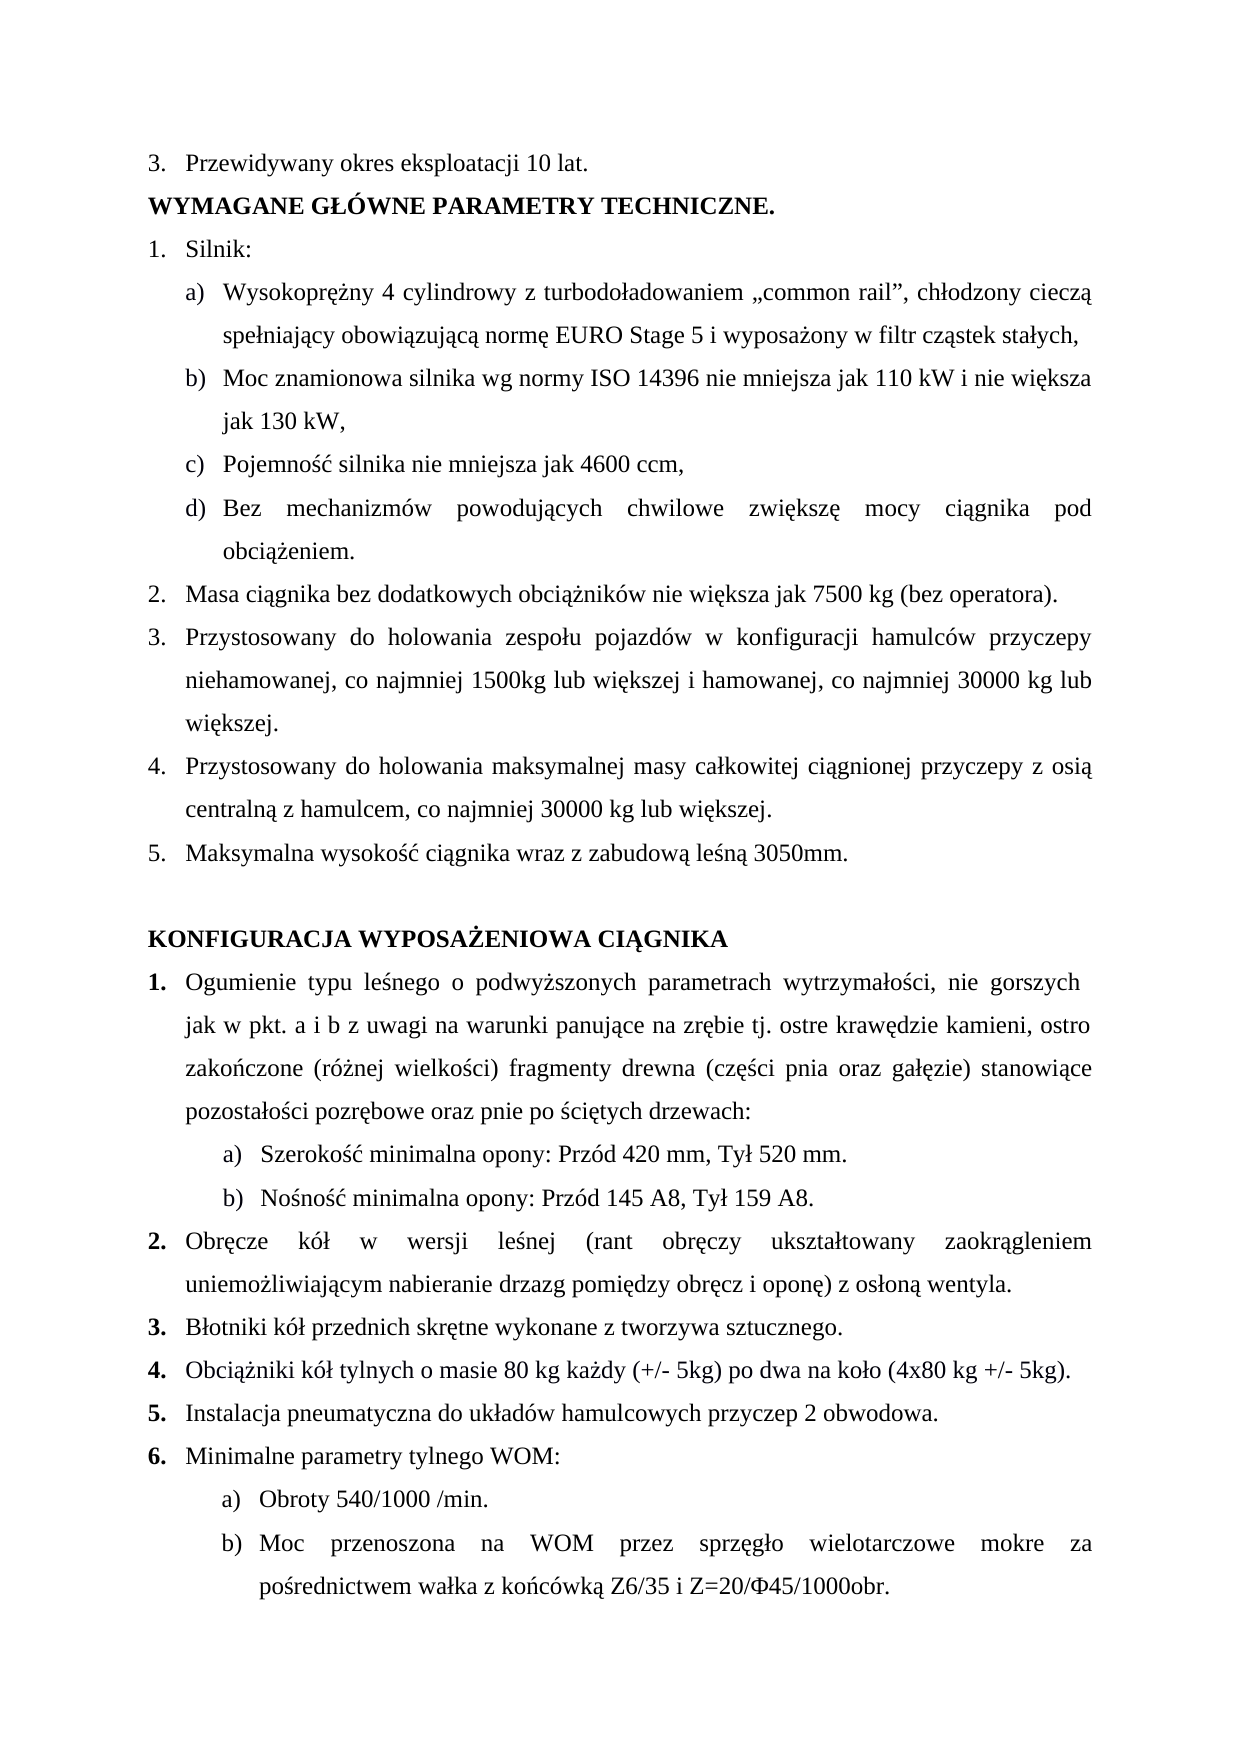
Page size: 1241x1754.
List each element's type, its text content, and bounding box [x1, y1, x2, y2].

list Moc przenoszona na WOM przez sprzęgło wielotarczowe mokre za pośrednictwem wałka z końcówką Z6/35 i Z=20/Φ45/1000obr. [221, 1528, 1093, 1599]
list Obręcze kół w wersji leśnej (rant obręczy ukształtowany zaokrągleniem uniemożliwiającym nabieranie drzazg pomiędzy obręcz i oponę) z osłoną wentyla. [148, 1226, 1093, 1298]
text KONFIGURACJA WYPOSAŻENIOWA CIĄGNIKA [148, 924, 1093, 953]
list Maksymalna wysokość ciągnika wraz z zabudową leśną 3050mm. [148, 838, 1093, 866]
list Przystosowany do holowania zespołu pojazdów w konfiguracji hamulców przyczepy niehamowanej, co najmniej 1500kg lub większej i hamowanej, co najmniej 30000 kg lub większej. [148, 622, 1093, 737]
list Moc znamionowa silnika wg normy ISO 14396 nie mniejsza jak 110 kW i nie większa jak 130 kW, [185, 363, 1093, 435]
list Bez mechanizmów powodujących chwilowe zwiększę mocy ciągnika pod obciążeniem. [185, 493, 1093, 564]
list Pojemność silnika nie mniejsza jak 4600 ccm, [185, 449, 1093, 478]
list Przewidywany okres eksploatacji 10 lat. [148, 148, 1093, 176]
list Błotniki kół przednich skrętne wykonane z tworzywa sztucznego. [148, 1312, 1093, 1341]
list Masa ciągnika bez dodatkowych obciążników nie większa jak 7500 kg (bez operatora). [148, 579, 1093, 608]
list Silnik: [148, 234, 1093, 263]
list Wysokoprężny 4 cylindrowy z turbodoładowaniem „common rail”, chłodzony cieczą spełniający obowiązującą normę EURO Stage 5 i wyposażony w filtr cząstek stałych, [185, 277, 1093, 349]
list Szerokość minimalna opony: Przód 420 mm, Tył 520 mm. [223, 1139, 1093, 1168]
list Obroty 540/1000 /min. [221, 1484, 1093, 1513]
list Obciążniki kół tylnych o masie 80 kg każdy (+/- 5kg) po dwa na koło (4x80 kg +/- 5kg). [148, 1355, 1093, 1384]
text WYMAGANE GŁÓWNE PARAMETRY TECHNICZNE. [148, 191, 1093, 219]
list Przystosowany do holowania maksymalnej masy całkowitej ciągnionej przyczepy z osią centralną z hamulcem, co najmniej lub większej. [148, 751, 1093, 823]
list Ogumienie typu leśnego o podwyższonych parametrach wytrzymałości, nie gorszych jak w pkt. a i b z uwagi na warunki panujące na zrębie tj. ostre krawędzie kamieni, ostro zakończone (różnej wielkości) fragmenty drewna (części pnia oraz gałęzie) stanowiące pozostałości pozrębowe oraz pnie po ściętych drzewach: [148, 967, 1093, 1125]
list Instalacja pneumatyczna do układów hamulcowych przyczep 2 obwodowa. [148, 1398, 1093, 1427]
list Minimalne parametry tylnego WOM: [148, 1441, 1093, 1470]
list Nośność minimalna opony: Przód 145 A8, Tył 159 A8. [223, 1183, 1093, 1211]
